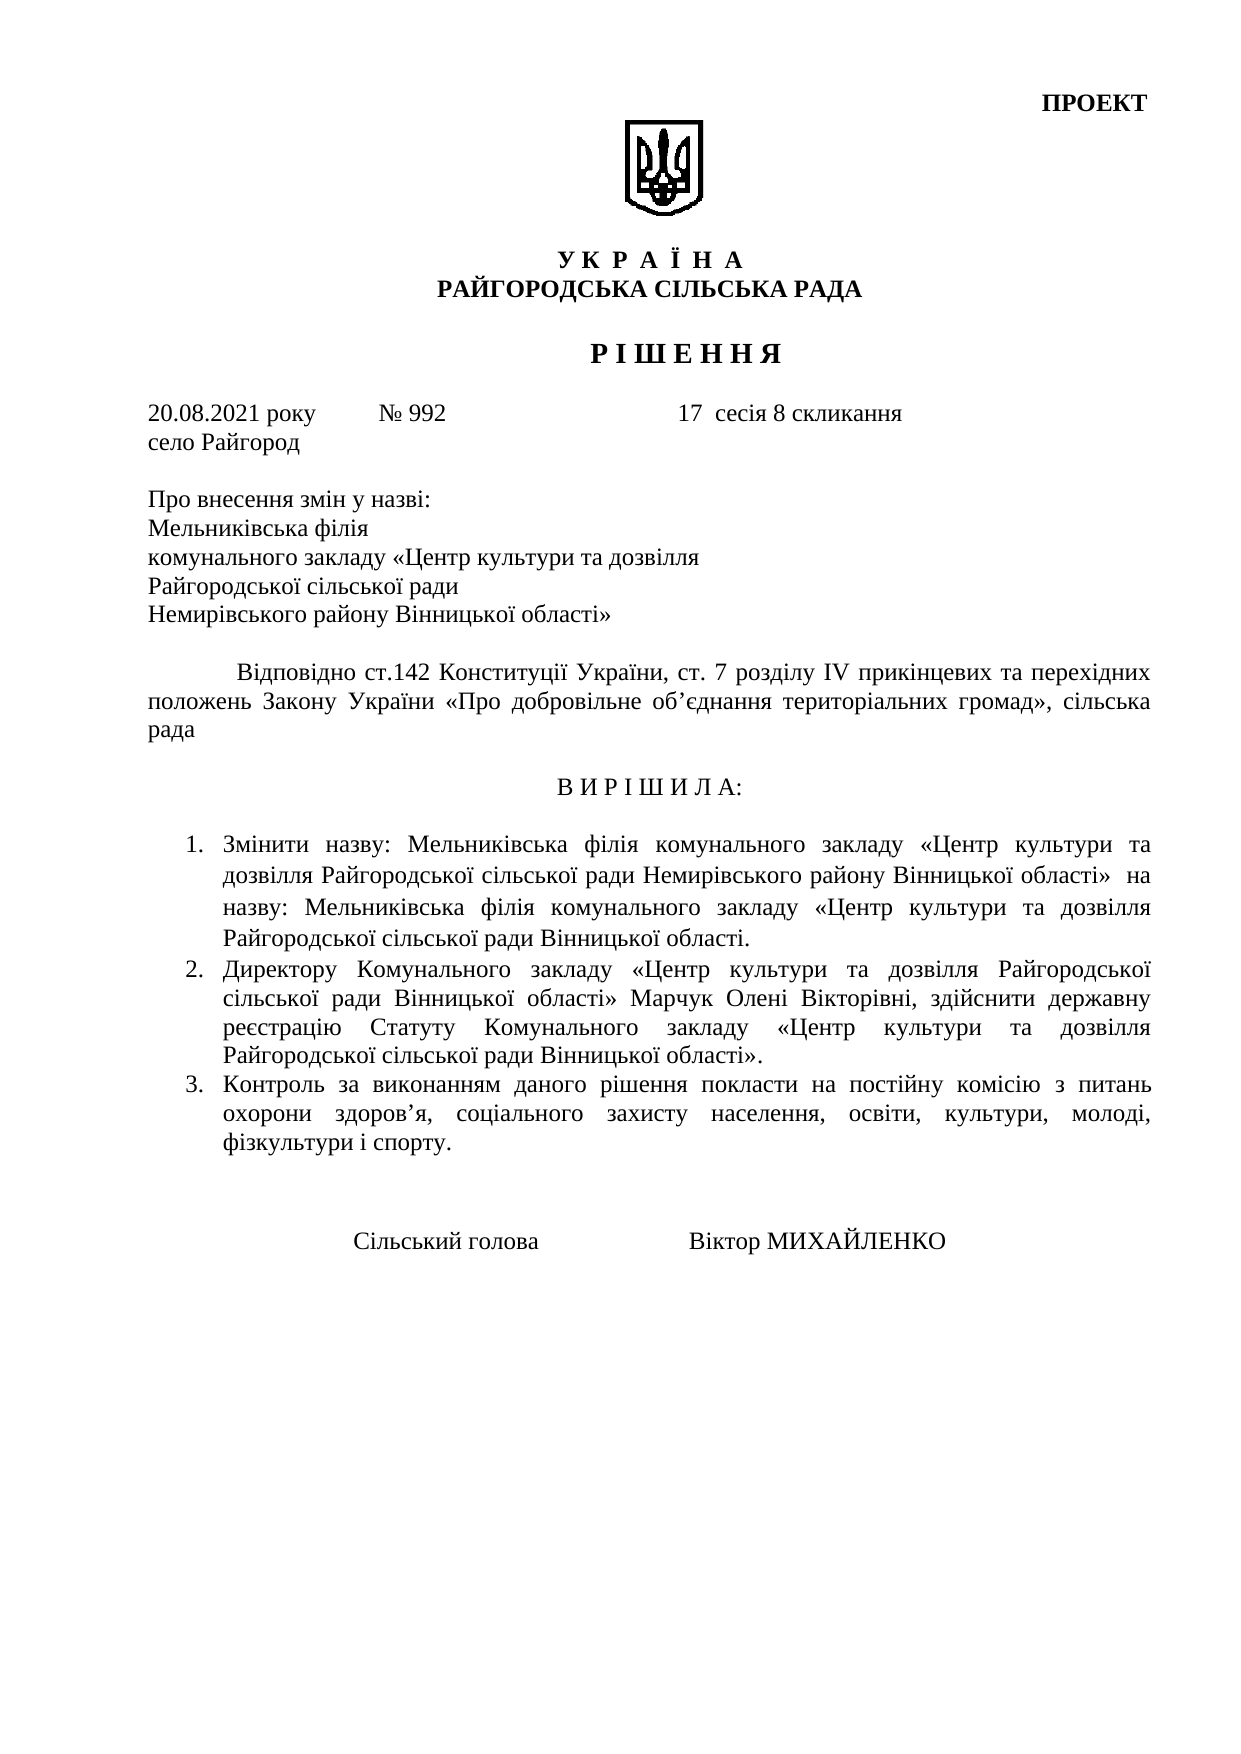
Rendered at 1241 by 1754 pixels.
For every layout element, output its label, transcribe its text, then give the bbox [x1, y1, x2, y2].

text комунального закладу «Центр культури та дозвілля [148, 542, 1152, 571]
text 20.08.2021 року № 992 17 cесія 8 скликання [148, 398, 1152, 427]
text Немирівського району Вінницької області» [148, 599, 1152, 628]
text В И Р І Ш И Л А: [148, 772, 1152, 801]
text Мельниківська філія [148, 513, 1152, 542]
list Директору Комунального закладу «Центр культури та дозвілля Райгородської сільської ради Вінницької області» Марчук Олені Вікторівні, здійснити державну реєстрацію Статуту Комунального закладу «Центр культури та дозвілля Райгородської сільської ради Вінницької області». [185, 954, 1152, 1069]
text Сільський голова Віктор МИХАЙЛЕНКО [148, 1226, 1152, 1255]
text У К Р А Ї Н А [148, 245, 1152, 274]
text РАЙГОРОДСЬКА СІЛЬСЬКА РАДА [148, 274, 1152, 302]
text Райгородської сільської ради [148, 571, 1152, 599]
text Відповідно ст.142 Конституції України, ст. 7 розділу ІV прикінцевих та перехідних положень Закону України «Про добровільне об’єднання територіальних громад», сільська рада [148, 657, 1152, 743]
text ПРОЕКТ [148, 88, 1152, 117]
list Контроль за виконанням даного рішення покласти на постійну комісію з питань охорони здоров’я, соціального захисту населення, освіти, культури, молоді, фізкультури і спорту. [185, 1069, 1152, 1156]
text Про внесення змін у назві: [148, 484, 1152, 513]
text Р І Ш Е Н Н Я [516, 336, 1152, 369]
picture [623, 117, 704, 217]
list Змінити назву: Мельниківська філія комунального закладу «Центр культури та дозвілля Райгородської сільської ради Немирівського району Вінницької області» на назву: Мельниківська філія комунального закладу «Центр культури та дозвілля Райгородської сільської ради Вінницької області. [185, 829, 1152, 951]
text село Райгород [148, 427, 1152, 456]
